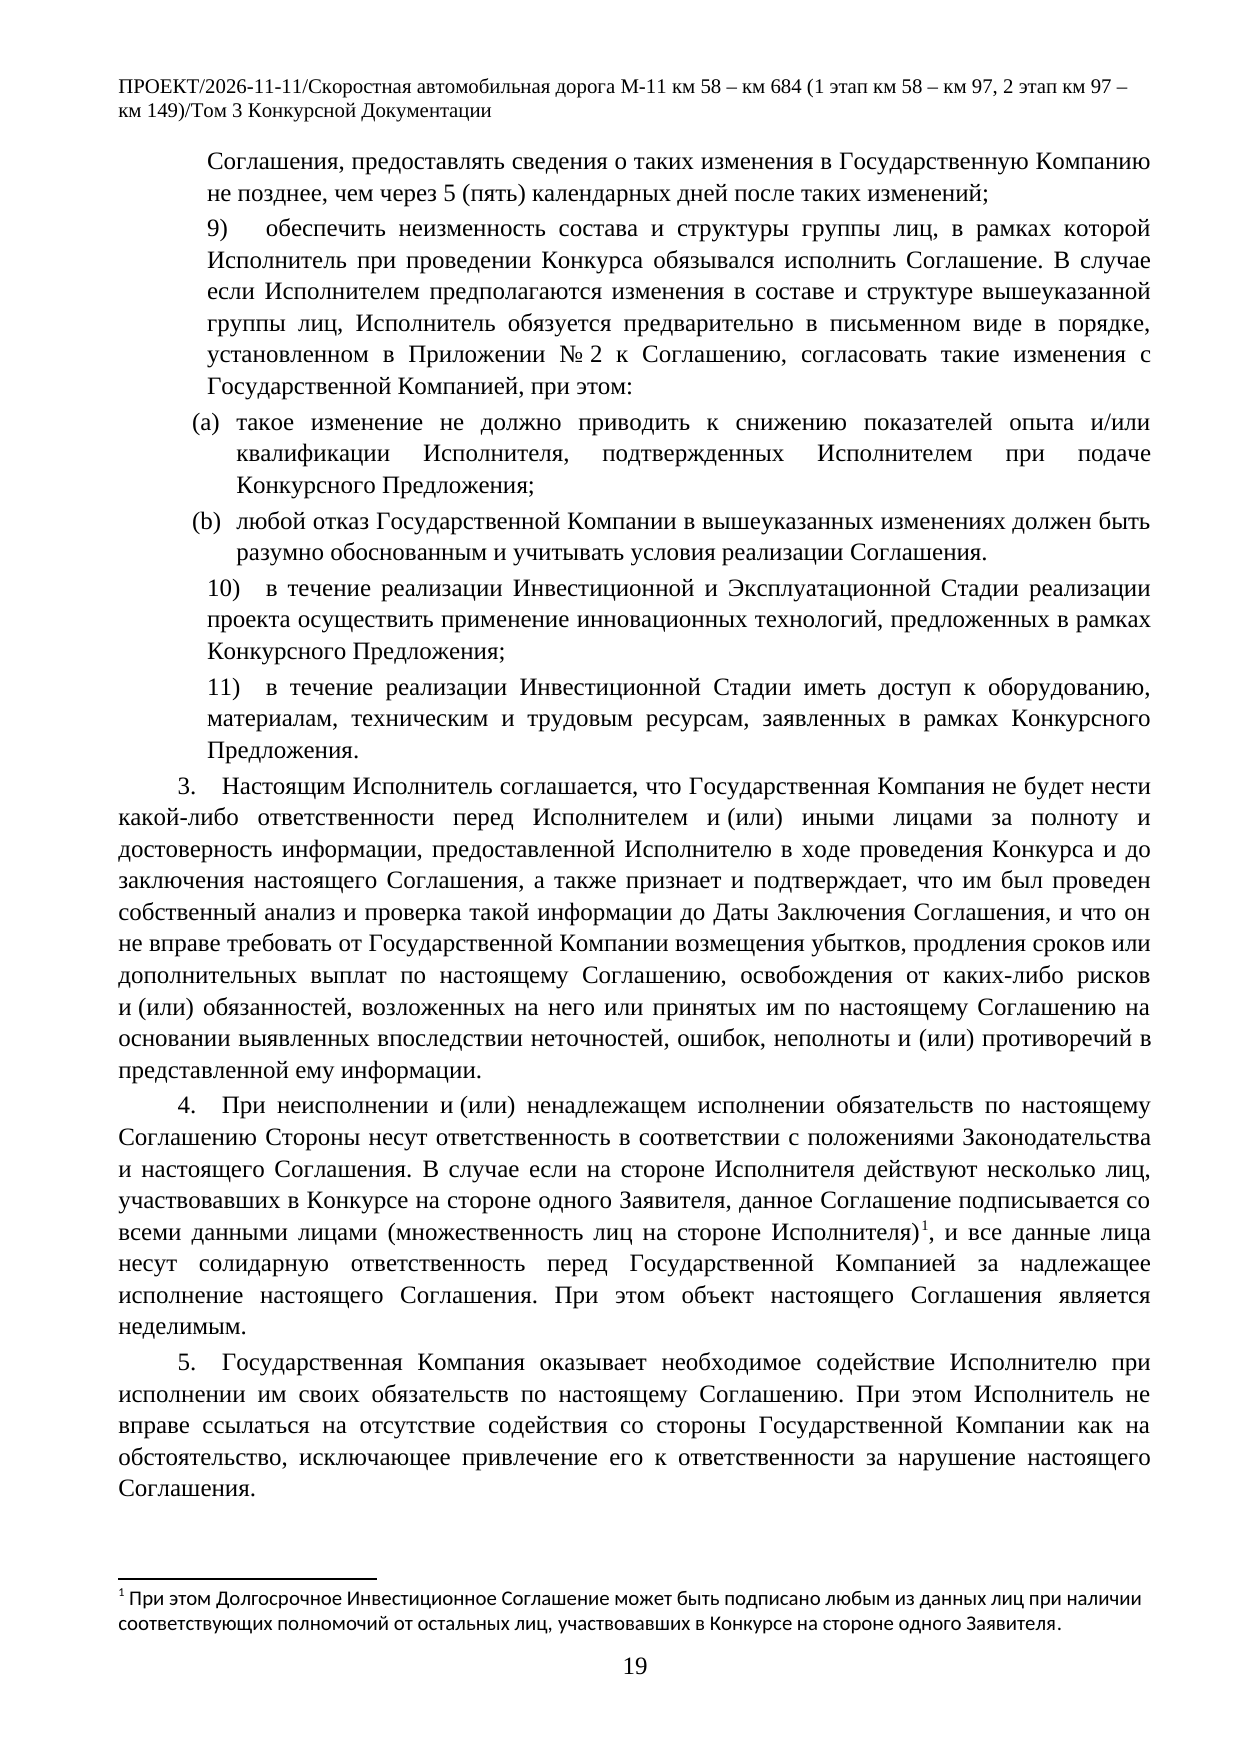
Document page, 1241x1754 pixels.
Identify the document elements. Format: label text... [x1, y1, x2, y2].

subtitle любой отказ Государственной Компании в вышеуказанных изменениях должен быть разумно обоснованным и учитывать условия реализации Соглашения. [192, 506, 1152, 566]
subtitle в течение реализации Инвестиционной и Эксплуатационной Стадии реализации проекта осуществить применение инновационных технологий, предложенных в рамках Конкурсного Предложения; [207, 573, 1152, 665]
subtitle При неисполнении и (или) ненадлежащем исполнении обязательств по настоящему Соглашению Стороны несут ответственность в соответствии с положениями Законодательства и настоящего Соглашения. В случае если на стороне Исполнителя действуют несколько лиц, участвовавших в Конкурсе на стороне одного Заявителя, данное Соглашение подписывается со всеми данными лицами (множественность лиц на стороне Исполнителя), и все данные лица несут солидарную ответственность перед Государственной Компанией за надлежащее исполнение настоящего Соглашения. При этом объект настоящего Соглашения является неделимым. [118, 1091, 1152, 1340]
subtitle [207, 146, 1152, 206]
subtitle Настоящим Исполнитель соглашается, что Государственная Компания не будет нести какой-либо ответственности перед Исполнителем и (или) иными лицами за полноту и достоверность информации, предоставленной Исполнителю в ходе проведения Конкурса и до заключения настоящего Соглашения, а также признает и подтверждает, что им был проведен собственный анализ и проверка такой информации до Даты Заключения Соглашения, и что он не вправе требовать от Государственной Компании возмещения убытков, продления сроков или дополнительных выплат по настоящему Соглашению, освобождения от каких-либо рисков и (или) обязанностей, возложенных на него или принятых им по настоящему Соглашению на основании выявленных впоследствии неточностей, ошибок, неполноты и (или) противоречий в представленной ему информации. [118, 771, 1152, 1083]
subtitle Государственная Компания оказывает необходимое содействие Исполнителю при исполнении им своих обязательств по настоящему Соглашению. При этом Исполнитель не вправе ссылаться на отсутствие содействия со стороны Государственной Компании как на обстоятельство, исключающее привлечение его к ответственности за нарушение настоящего Соглашения. [118, 1347, 1152, 1502]
subtitle в течение реализации Инвестиционной Стадии иметь доступ к оборудованию, материалам, техническим и трудовым ресурсам, заявленных в рамках Конкурсного Предложения. [207, 672, 1152, 764]
subtitle такое изменение не должно приводить к снижению показателей опыта и/или квалификации Исполнителя, подтвержденных Исполнителем при подаче Конкурсного Предложения; [192, 407, 1152, 499]
subtitle обеспечить неизменность состава и структуры группы лиц, в рамках которой Исполнитель при проведении Конкурса обязывался исполнить Соглашение. В случае если Исполнителем предполагаются изменения в составе и структуре вышеуказанной группы лиц, Исполнитель обязуется предварительно в письменном виде в порядке, установленном в Приложении № 2 к Соглашению, согласовать такие изменения с Государственной Компанией, при этом: [207, 213, 1152, 400]
